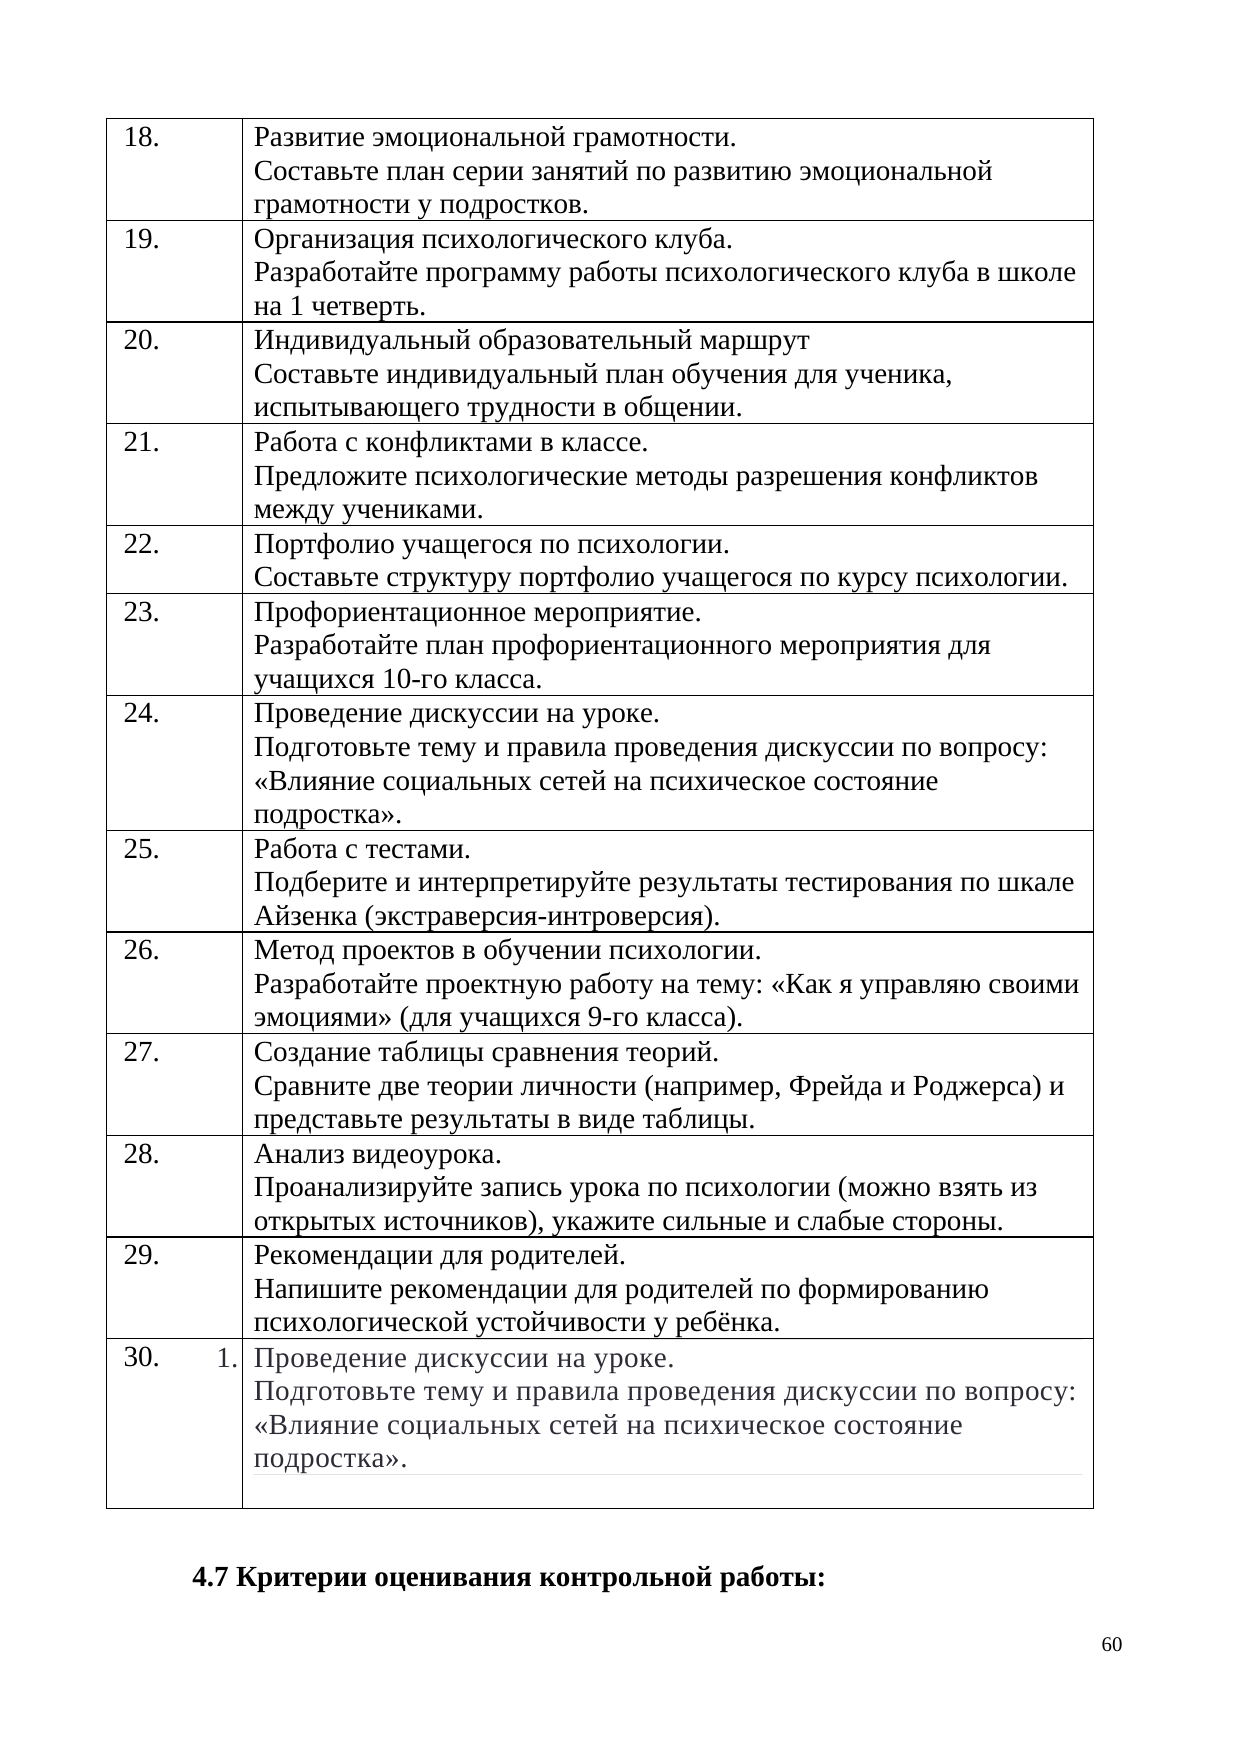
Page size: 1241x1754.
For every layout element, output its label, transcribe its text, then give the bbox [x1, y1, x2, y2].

table_cell Проведение дискуссии на уроке. Подготовьте тему и правила проведения дискуссии по вопросу: «Влияние социальных сетей на психическое состояние подростка». [243, 696, 1093, 830]
table_cell [107, 119, 242, 220]
table_cell [107, 696, 242, 830]
table_cell Проведение дискуссии на уроке. Подготовьте тему и правила проведения дискуссии по вопросу: «Влияние социальных сетей на психическое состояние подростка». [243, 1339, 1093, 1508]
table_cell Работа с тестами. Подберите и интерпретируйте результаты тестирования по шкале Айзенка (экстраверсия-интроверсия). [243, 831, 1093, 931]
table_cell [107, 594, 242, 694]
table_cell [107, 1034, 242, 1135]
table_cell [107, 526, 242, 593]
table_cell [107, 221, 242, 321]
table_cell [107, 831, 242, 931]
table_cell Создание таблицы сравнения теорий. Сравните две теории личности (например, Фрейда и Роджерса) и представьте результаты в виде таблицы. [243, 1034, 1093, 1135]
table_cell [107, 933, 242, 1033]
table_cell [107, 1136, 242, 1236]
table_cell Портфолио учащегося по психологии. Составьте структуру портфолио учащегося по курсу психологии. [243, 526, 1093, 593]
table_cell Развитие эмоциональной грамотности. Составьте план серии занятий по развитию эмоциональной грамотности у подростков. [243, 119, 1093, 220]
table_cell [107, 323, 242, 423]
table_cell Работа с конфликтами в классе. Предложите психологические методы разрешения конфликтов между учениками. [243, 424, 1093, 525]
table_cell [107, 1339, 242, 1508]
table_cell Анализ видеоурока. Проанализируйте запись урока по психологии (можно взять из открытых источников), укажите сильные и слабые стороны. [243, 1136, 1093, 1236]
table_cell Организация психологического клуба. Разработайте программу работы психологического клуба в школе на 1 четверть. [243, 221, 1093, 321]
table_cell Метод проектов в обучении психологии. Разработайте проектную работу на тему: «Как я управляю своими эмоциями» (для учащихся 9-го класса). [243, 933, 1093, 1033]
table_cell Рекомендации для родителей. Напишите рекомендации для родителей по формированию психологической устойчивости у ребёнка. [243, 1238, 1093, 1338]
text 4.7 Критерии оценивания контрольной работы: [118, 1559, 1122, 1593]
table_cell Профориентационное мероприятие. Разработайте план профориентационного мероприятия для учащихся 10-го класса. [243, 594, 1093, 694]
table_cell [107, 1238, 242, 1338]
table_cell Индивидуальный образовательный маршрут Составьте индивидуальный план обучения для ученика, испытывающего трудности в общении. [243, 323, 1093, 423]
table_cell [107, 424, 242, 525]
